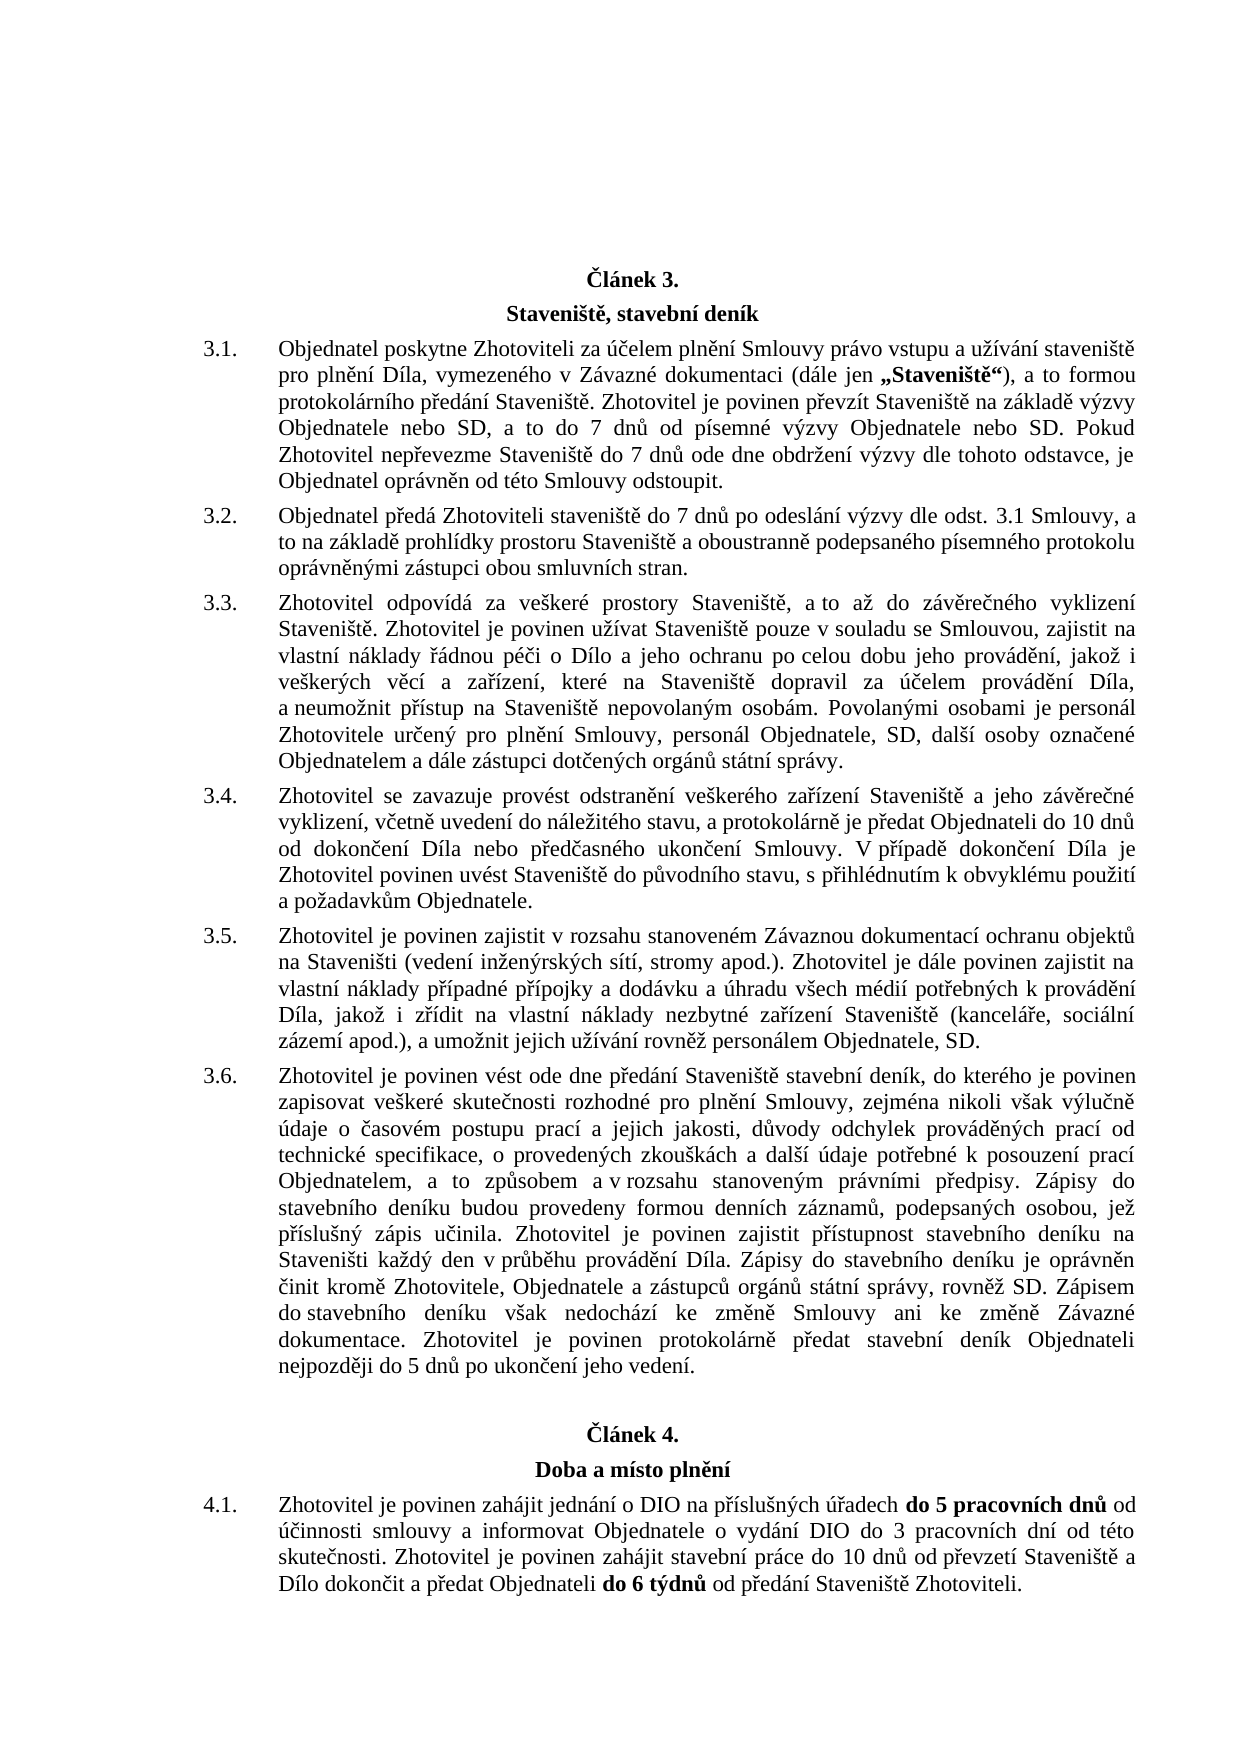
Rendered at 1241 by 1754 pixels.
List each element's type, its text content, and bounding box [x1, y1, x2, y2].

list Zhotovitel se zavazuje provést odstranění veškerého zařízení Staveniště a jeho závěrečné vyklizení, včetně uvedení do náležitého stavu, a protokolárně je předat Objednateli do 10 dnů od dokončení Díla nebo předčasného ukončení Smlouvy. V případě dokončení Díla je Zhotovitel povinen uvést Staveniště do původního stavu, s přihlédnutím k obvyklému použití a požadavkům Objednatele. [203, 782, 1136, 914]
text Staveniště, stavební deník [129, 301, 1136, 327]
text Doba a místo plnění [129, 1456, 1136, 1482]
text Zhotovitel je povinen zajistit v rozsahu stanoveném Závaznou dokumentací ochranu objektů na Staveništi (vedení inženýrských sítí, stromy apod.). Zhotovitel je dále povinen zajistit na vlastní náklady případné přípojky a dodávku a úhradu všech médií potřebných k provádění Díla, jakož i zřídit na vlastní náklady nezbytné zařízení Staveniště (kanceláře, sociální zázemí apod.), a umožnit jejich užívání rovněž personálem Objednatele, SD. [203, 922, 1136, 1054]
list Zhotovitel je povinen zahájit jednání o DIO na příslušných úřadech do 5 pracovních dnů od účinnosti smlouvy a informovat Objednatele o vydání DIO do 3 pracovních dní od této skutečnosti. Zhotovitel je povinen zahájit stavební práce do 10 dnů od převzetí Staveniště a Dílo dokončit a předat Objednateli do 6 týdnů od předání Staveniště Zhotoviteli. [203, 1491, 1136, 1596]
list Objednatel předá Zhotoviteli staveniště do 7 dnů po odeslání výzvy dle odst. 3.1 Smlouvy, a to na základě prohlídky prostoru Staveniště a oboustranně podepsaného písemného protokolu oprávněnými zástupci obou smluvních stran. [203, 502, 1136, 581]
text Zhotovitel je povinen vést ode dne předání Staveniště stavební deník, do kterého je povinen zapisovat veškeré skutečnosti rozhodné pro plnění Smlouvy, zejména nikoli však výlučně údaje o časovém postupu prací a jejich jakosti, důvody odchylek prováděných prací od technické specifikace, o provedených zkouškách a další údaje potřebné k posouzení prací Objednatelem, a to způsobem a v rozsahu stanoveným právními předpisy. Zápisy do stavebního deníku budou provedeny formou denních záznamů, podepsaných osobou, jež příslušný zápis učinila. Zhotovitel je povinen zajistit přístupnost stavebního deníku na Staveništi každý den v průběhu provádění Díla. Zápisy do stavebního deníku je oprávněn činit kromě Zhotovitele, Objednatele a zástupců orgánů státní správy, rovněž SD. Zápisem do stavebního deníku však nedochází ke změně Smlouvy ani ke změně Závazné dokumentace. Zhotovitel je povinen protokolárně předat stavební deník Objednateli nejpozději do 5 dnů po ukončení jeho vedení. [203, 1062, 1136, 1378]
list Zhotovitel odpovídá za veškeré prostory Staveniště, a to až do závěrečného vyklizení Staveniště. Zhotovitel je povinen užívat Staveniště pouze v souladu se Smlouvou, zajistit na vlastní náklady řádnou péči o Dílo a jeho ochranu po celou dobu jeho provádění, jakož i veškerých věcí a zařízení, které na Staveniště dopravil za účelem provádění Díla, a neumožnit přístup na Staveniště nepovolaným osobám. Povolanými osobami je personál Zhotovitele určený pro plnění Smlouvy, personál Objednatele, SD, další osoby označené Objednatelem a dále zástupci dotčených orgánů státní správy. [203, 589, 1136, 773]
list Objednatel poskytne Zhotoviteli za účelem plnění Smlouvy právo vstupu a užívání staveniště pro plnění Díla, vymezeného v Závazné dokumentaci (dále jen „Staveniště“), a to formou protokolárního předání Staveniště. Zhotovitel je povinen převzít Staveniště na základě výzvy Objednatele nebo SD, a to do 7 dnů od písemné výzvy Objednatele nebo SD. Pokud Zhotovitel nepřevezme Staveniště do 7 dnů ode dne obdržení výzvy dle tohoto odstavce, je Objednatel oprávněn od této Smlouvy odstoupit. [203, 335, 1136, 493]
